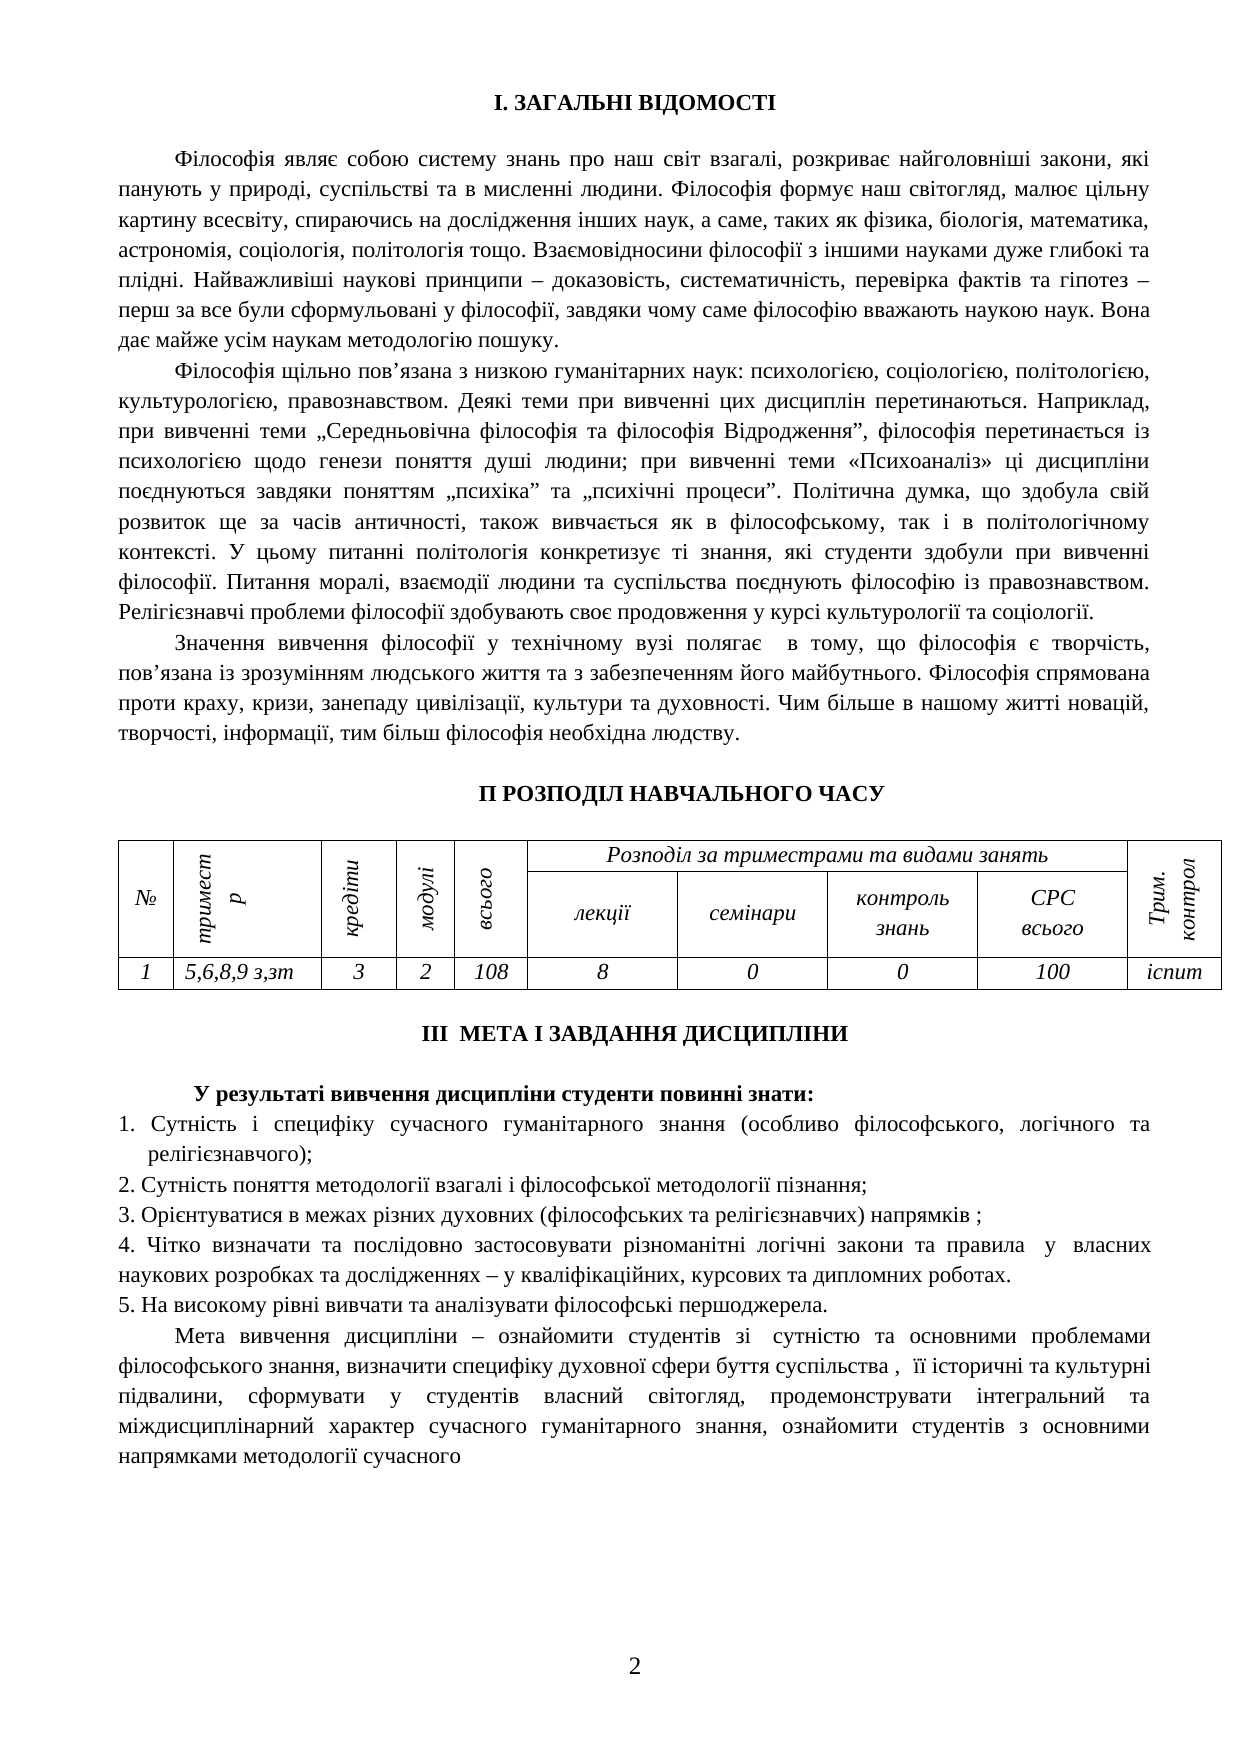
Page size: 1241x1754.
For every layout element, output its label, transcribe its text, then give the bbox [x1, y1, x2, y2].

table_header триместр [174, 841, 321, 957]
table_header кредіти [322, 841, 396, 957]
text У результаті вивчення дисципліни студенти повинні знати: [118, 1080, 1152, 1106]
table_header Розподіл за триместрами та видами занять [528, 841, 1127, 871]
table_header № [119, 841, 173, 957]
table_cell 8 [528, 958, 677, 988]
table_cell 0 [678, 958, 827, 988]
text ІІІ МЕТА І ЗАВДАННЯ ДИСЦИПЛІНИ [118, 1020, 1152, 1046]
table_cell 0 [828, 958, 977, 988]
text Значення вивчення філософії у технічному вузі полягає в тому, що філософія є творчість, пов’язана із зрозумінням людського життя та з забезпеченням його майбутнього. Філософія спрямована проти краху, кризи, занепаду цивілізації, культури та духовності. Чим більше в нашому житті новацій, творчості, інформації, тим більш філософія необхідна людству. [118, 628, 1152, 746]
text 2. Сутність поняття методології взагалі і філософської методології пізнання; [118, 1171, 1152, 1197]
table_cell СРС всього [978, 872, 1127, 957]
table_cell іспит [1128, 958, 1221, 988]
text 1. Сутність і специфіку сучасного гуманітарного знання (особливо філософського, логічного та релігієзнавчого); [118, 1110, 1152, 1167]
table_cell 2 [397, 958, 454, 988]
table_cell контроль знань [828, 872, 977, 957]
table_header Трим. контроль [1128, 841, 1221, 957]
table_header всього [455, 841, 527, 957]
table_cell 108 [455, 958, 527, 988]
table_header модулі [397, 841, 454, 957]
table_cell лекції [528, 872, 677, 957]
text 3. Орієнтуватися в межах різних духовних (філософських та релігієзнавчих) напрямків ; [118, 1201, 1152, 1227]
text 4. Чітко визначати та послідовно застосовувати різноманітні логічні закони та правила у власних наукових розробках та дослідженнях – у кваліфікаційних, курсових та дипломних роботах. [118, 1231, 1152, 1288]
table_cell 100 [978, 958, 1127, 988]
text П РОЗПОДІЛ НАВЧАЛЬНОГО ЧАСУ [118, 779, 1171, 806]
table_cell 3 [322, 958, 396, 988]
text Мета вивчення дисципліни – ознайомити студентів зі сутністю та основними проблемами філософського знання, визначити специфіку духовної сфери буття суспільства , її історичні та культурні підвалини, сформувати у студентів власний світогляд, продемонструвати інтегральний та міждисциплінарний характер сучасного гуманітарного знання, ознайомити студентів з основними напрямками методології сучасного [118, 1322, 1152, 1469]
table_cell 1 [119, 958, 173, 988]
text Філософія щільно пов’язана з низкою гуманітарних наук: психологією, соціологією, політологією, культурологією, правознавством. Деякі теми при вивченні цих дисциплін перетинаються. Наприклад, при вивченні теми „Середньовічна філософія та філософія Відродження”, філософія перетинається із психологією щодо генези поняття душі людини; при вивченні теми «Психоаналіз» ці дисципліни поєднуються завдяки поняттям „психіка” та „психічні процеси”. Політична думка, що здобула свій розвиток ще за часів античності, також вивчається як в філософському, так і в політологічному контексті. У цьому питанні політологія конкретизує ті знання, які студенти здобули при вивченні філософії. Питання моралі, взаємодії людини та суспільства поєднують філософію із правознавством. Релігієзнавчі проблеми філософії здобувають своє продовження у курсі культурології та соціології. [118, 357, 1152, 625]
text Філософія являє собою систему знань про наш світ взагалі, розкриває найголовніші закони, які панують у природі, суспільстві та в мисленні людини. Філософія формує наш світогляд, малює цільну картину всесвіту, спираючись на дослідження інших наук, а саме, таких як фізика, біологія, математика, астрономія, соціологія, політологія тощо. Взаємовідносини філософії з іншими науками дуже глибокі та плідні. Найважливіші наукові принципи – доказовість, систематичність, перевірка фактів та гіпотез – перш за все були сформульовані у філософії, завдяки чому саме філософію вважають наукою наук. Вона дає майже усім наукам методологію пошуку. [118, 145, 1152, 353]
text I. ЗАГАЛЬНІ ВІДОМОСТІ [118, 89, 1152, 115]
table_cell семінари [678, 872, 827, 957]
text 5. На високому рівні вивчати та аналізувати філософські першоджерела. [118, 1292, 1152, 1318]
table_cell 5,6,8,9 з,зт [174, 958, 321, 988]
